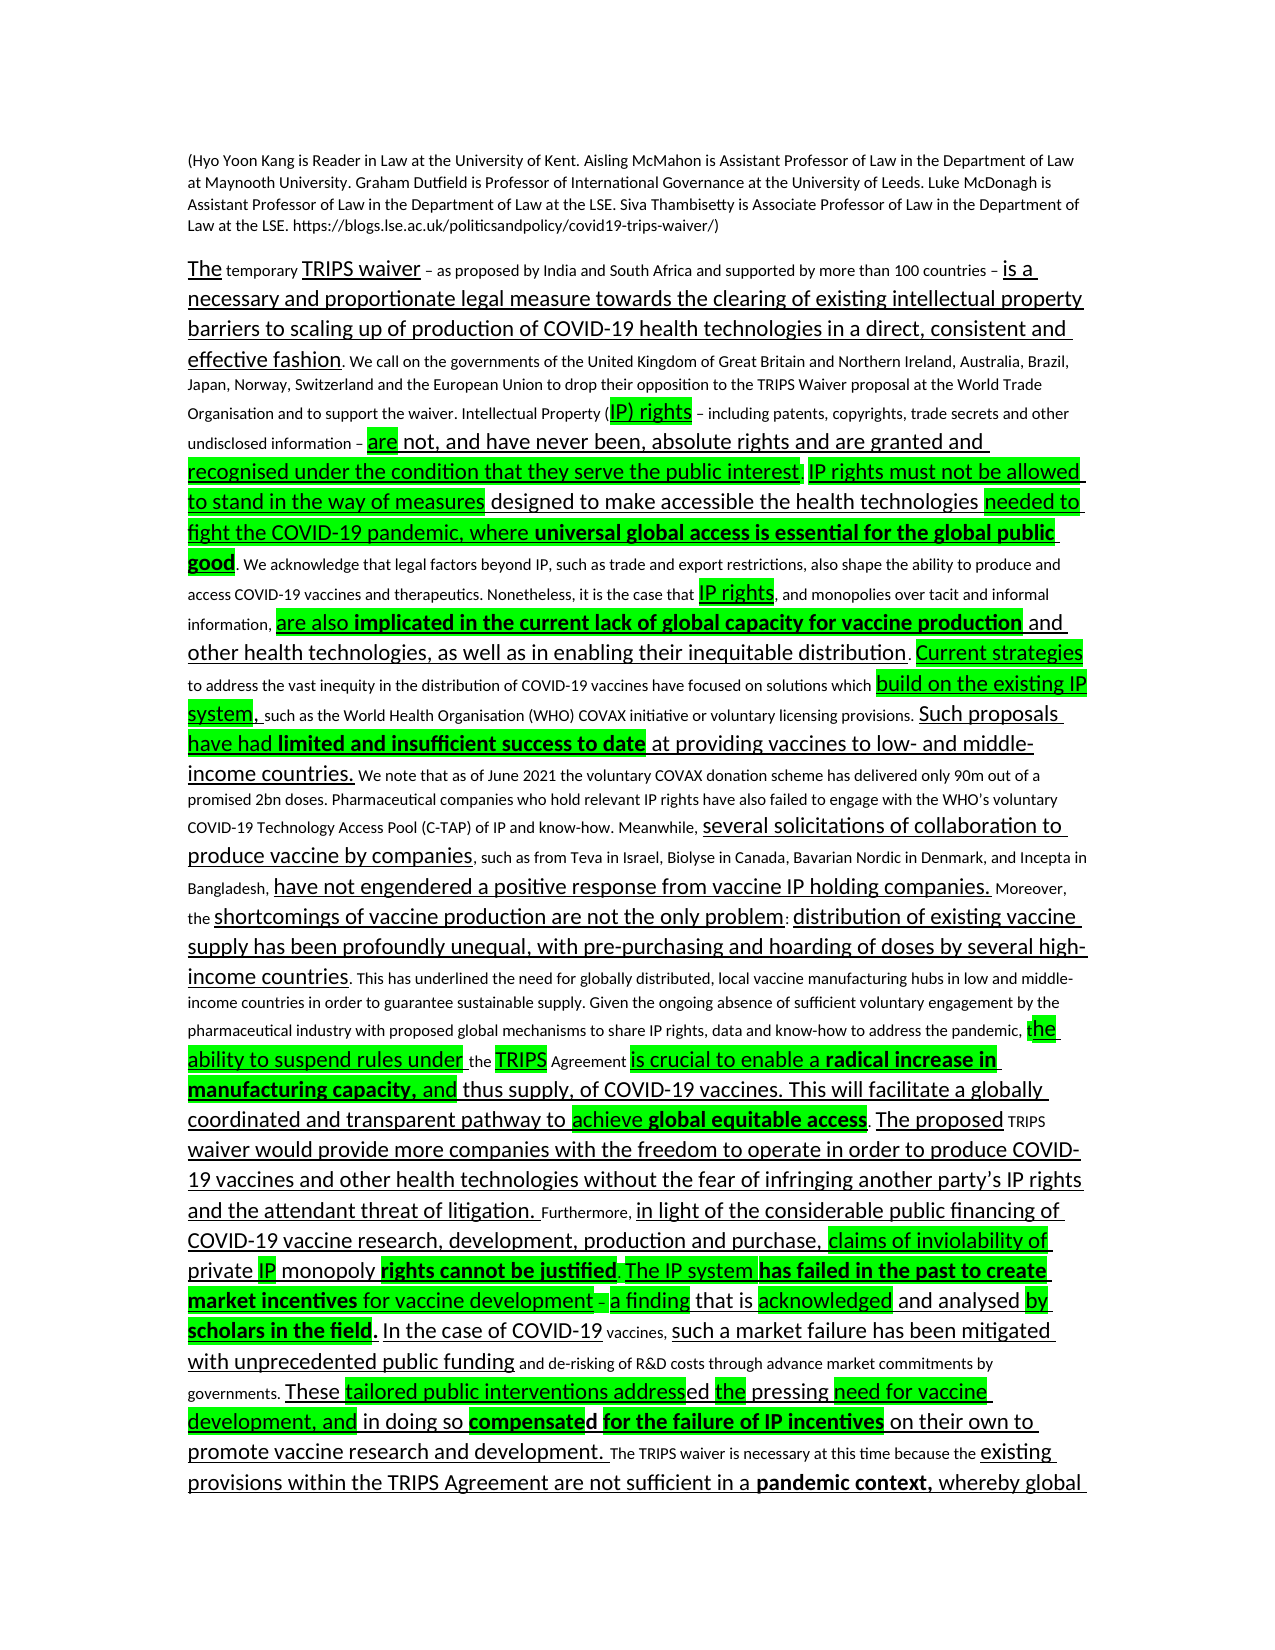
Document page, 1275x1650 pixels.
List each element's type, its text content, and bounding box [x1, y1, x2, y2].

text (Hyo Yoon Kang is Reader in Law at the University of Kent. Aisling McMahon is Assistant Professor of Law in the Department of Law at Maynooth University. Graham Dutfield is Professor of International Governance at the University of Leeds. Luke McDonagh is Assistant Professor of Law in the Department of Law at the LSE. Siva Thambisetty is Associate Professor of Law in the Department of Law at the LSE. https://blogs.lse.ac.uk/politicsandpolicy/covid19-trips-waiver/) [187, 150, 1087, 236]
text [187, 957, 1087, 1492]
